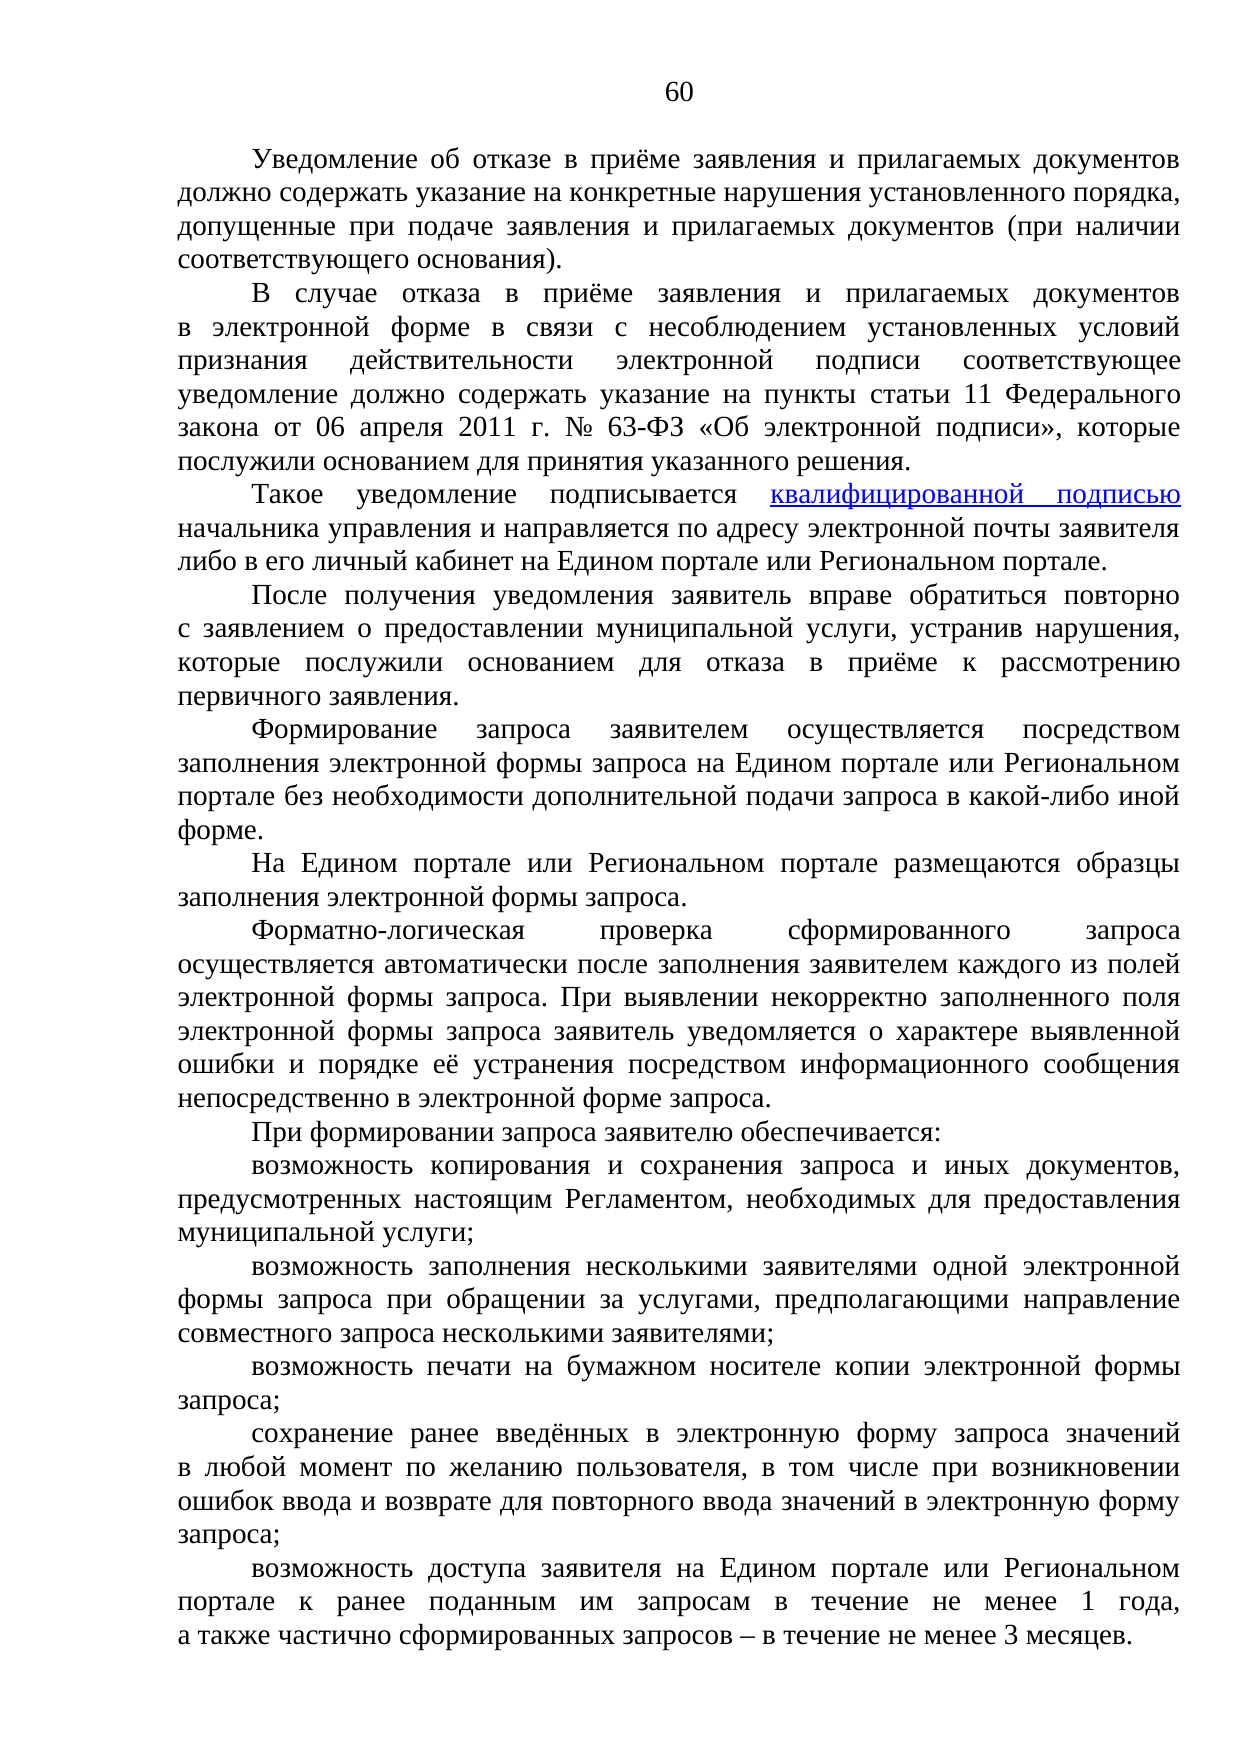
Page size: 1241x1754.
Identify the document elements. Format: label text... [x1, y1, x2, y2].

text Формирование запроса заявителем осуществляется посредством заполнения электронной формы запроса на Едином портале или Региональном портале без необходимости дополнительной подачи запроса в какой-либо иной форме. [177, 711, 1181, 845]
text Такое уведомление подписывается квалифицированной подписью начальника управления и направляется по адресу электронной почты заявителя либо в его личный кабинет на Едином портале или Региональном портале. [177, 476, 1181, 577]
text возможность доступа заявителя на Едином портале или Региональном портале к ранее поданным им запросам в течение не менее 1 года, а также частично сформированных запросов – в течение не менее 3 месяцев. [177, 1550, 1181, 1650]
text После получения уведомления заявитель вправе обратиться повторно с заявлением о предоставлении муниципальной услуги, устранив нарушения, которые послужили основанием для отказа в приёме к рассмотрению первичного заявления. [177, 577, 1181, 711]
text возможность заполнения несколькими заявителями одной электронной формы запроса при обращении за услугами, предполагающими направление совместного запроса несколькими заявителями; [177, 1248, 1181, 1348]
text При формировании запроса заявителю обеспечивается: [177, 1114, 1181, 1147]
text Форматно-логическая проверка сформированного запроса осуществляется автоматически после заполнения заявителем каждого из полей электронной формы запроса. При выявлении некорректно заполненного поля электронной формы запроса заявитель уведомляется о характере выявленной ошибки и порядке её устранения посредством информационного сообщения непосредственно в электронной форме запроса. [177, 912, 1181, 1114]
text В случае отказа в приёме заявления и прилагаемых документов в электронной форме в связи с несоблюдением установленных условий признания действительности электронной подписи соответствующее уведомление должно содержать указание на пункты статьи 11 Федерального закона от 06 апреля 2011 г. № 63-ФЗ «Об электронной подписи», которые послужили основанием для принятия указанного решения. [177, 275, 1181, 476]
text возможность копирования и сохранения запроса и иных документов, предусмотренных настоящим Регламентом, необходимых для предоставления муниципальной услуги; [177, 1147, 1181, 1248]
text сохранение ранее введённых в электронную форму запроса значений в любой момент по желанию пользователя, в том числе при возникновении ошибок ввода и возврате для повторного ввода значений в электронную форму запроса; [177, 1416, 1181, 1550]
text Уведомление об отказе в приёме заявления и прилагаемых документов должно содержать указание на конкретные нарушения установленного порядка, допущенные при подаче заявления и прилагаемых документов (при наличии соответствующего основания). [177, 141, 1181, 275]
text возможность печати на бумажном носителе копии электронной формы запроса; [177, 1348, 1181, 1416]
text На Едином портале или Региональном портале размещаются образцы заполнения электронной формы запроса. [177, 845, 1181, 912]
